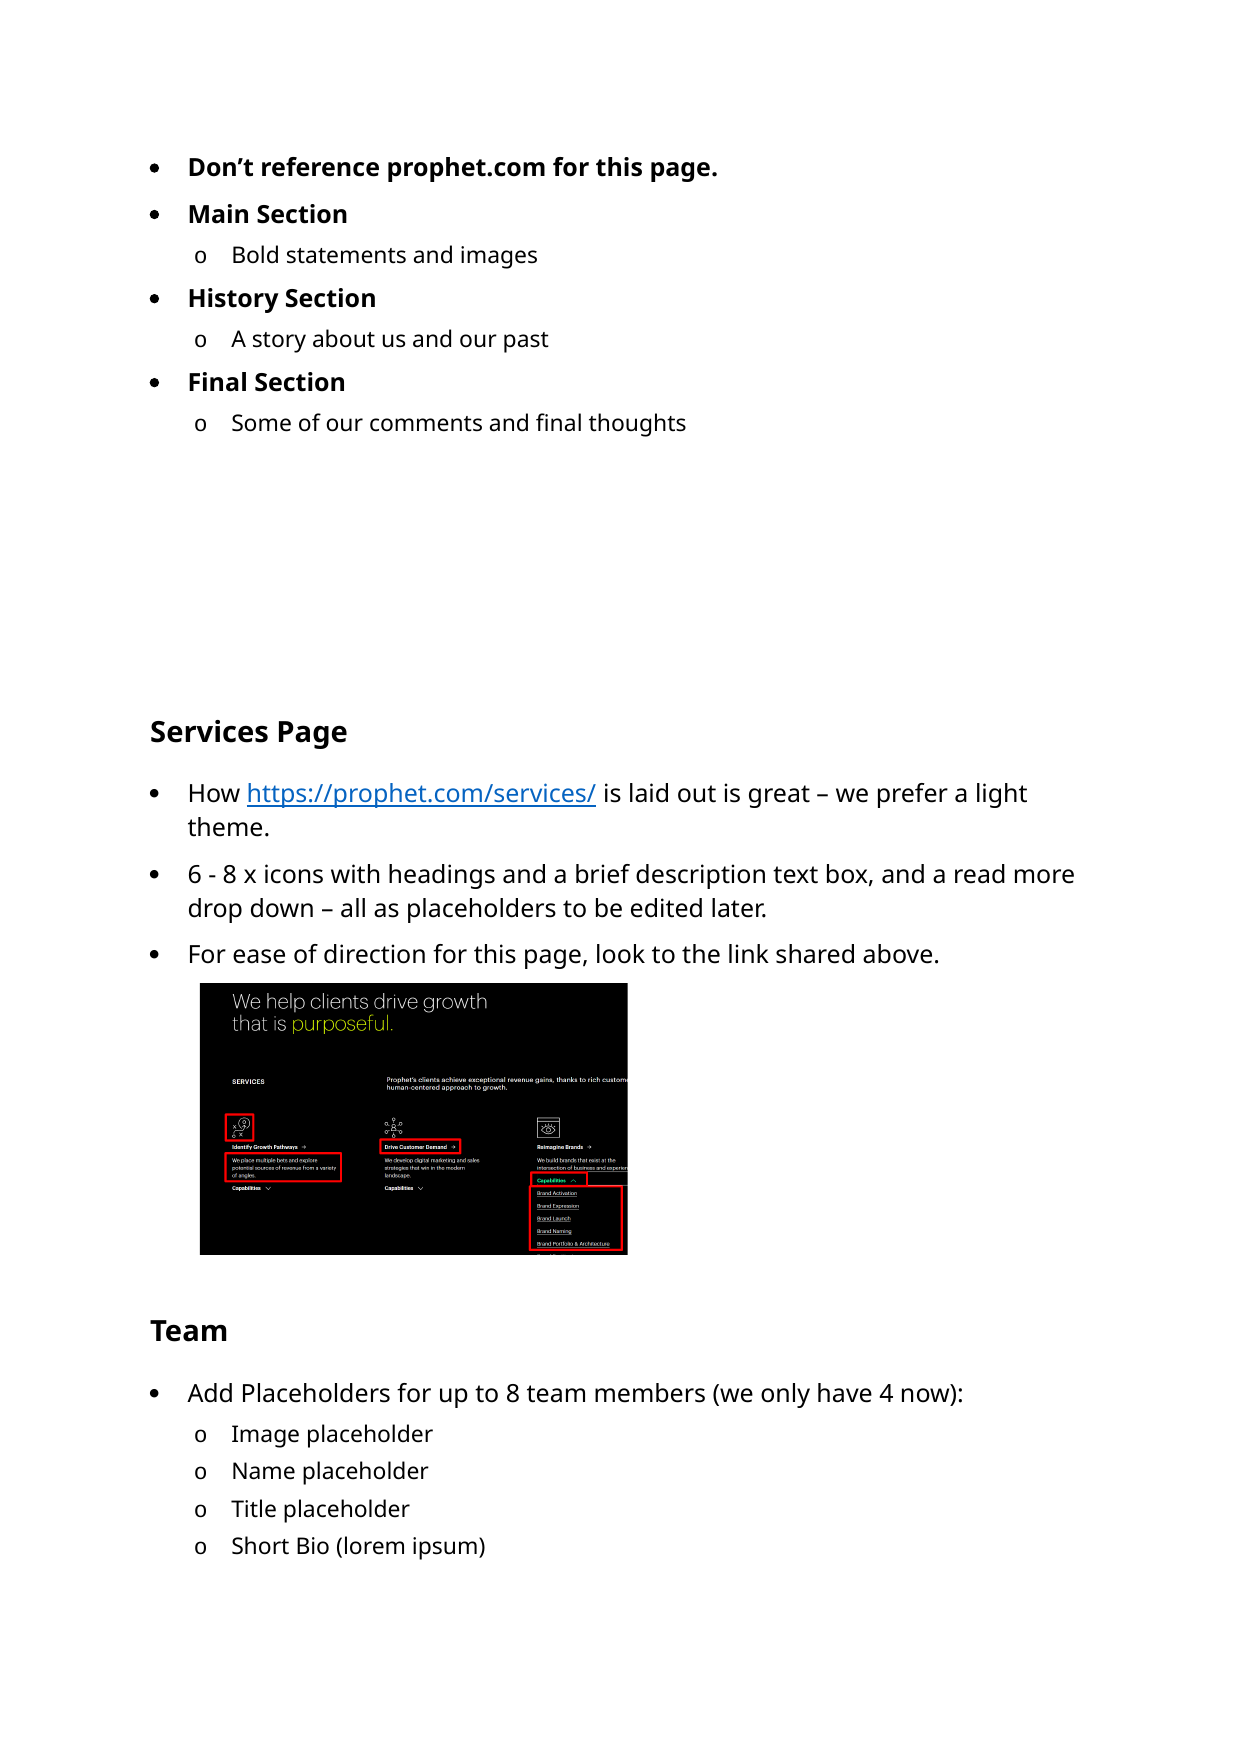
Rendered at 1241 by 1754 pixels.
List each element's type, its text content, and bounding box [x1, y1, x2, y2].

subtitle Short Bio (lorem ipsum) [194, 1534, 1090, 1559]
subtitle Don’t reference prophet.com for this page. [150, 150, 1090, 184]
subtitle History Section [150, 281, 1090, 315]
subtitle Bold statements and images [194, 243, 1090, 268]
subtitle 6 - 8 x icons with headings and a brief description text box, and a read more drop down – all as placeholders to be edited later. [150, 857, 1090, 925]
subtitle Team [150, 1311, 1090, 1350]
subtitle Image placeholder [194, 1422, 1090, 1447]
subtitle Final Section [150, 365, 1090, 399]
subtitle Title placeholder [194, 1497, 1090, 1522]
picture [199, 983, 628, 1255]
subtitle Main Section [150, 197, 1090, 231]
subtitle For ease of direction for this page, look to the link shared above. [150, 937, 1090, 971]
subtitle Some of our comments and final thoughts [194, 411, 1090, 436]
subtitle Services Page [150, 711, 1090, 751]
subtitle How https://prophet.com/services/ is laid out is great – we prefer a light theme. [150, 776, 1090, 844]
subtitle A story about us and our past [194, 327, 1090, 352]
subtitle Add Placeholders for up to 8 team members (we only have 4 now): [150, 1375, 1090, 1409]
subtitle Name placeholder [194, 1459, 1090, 1484]
